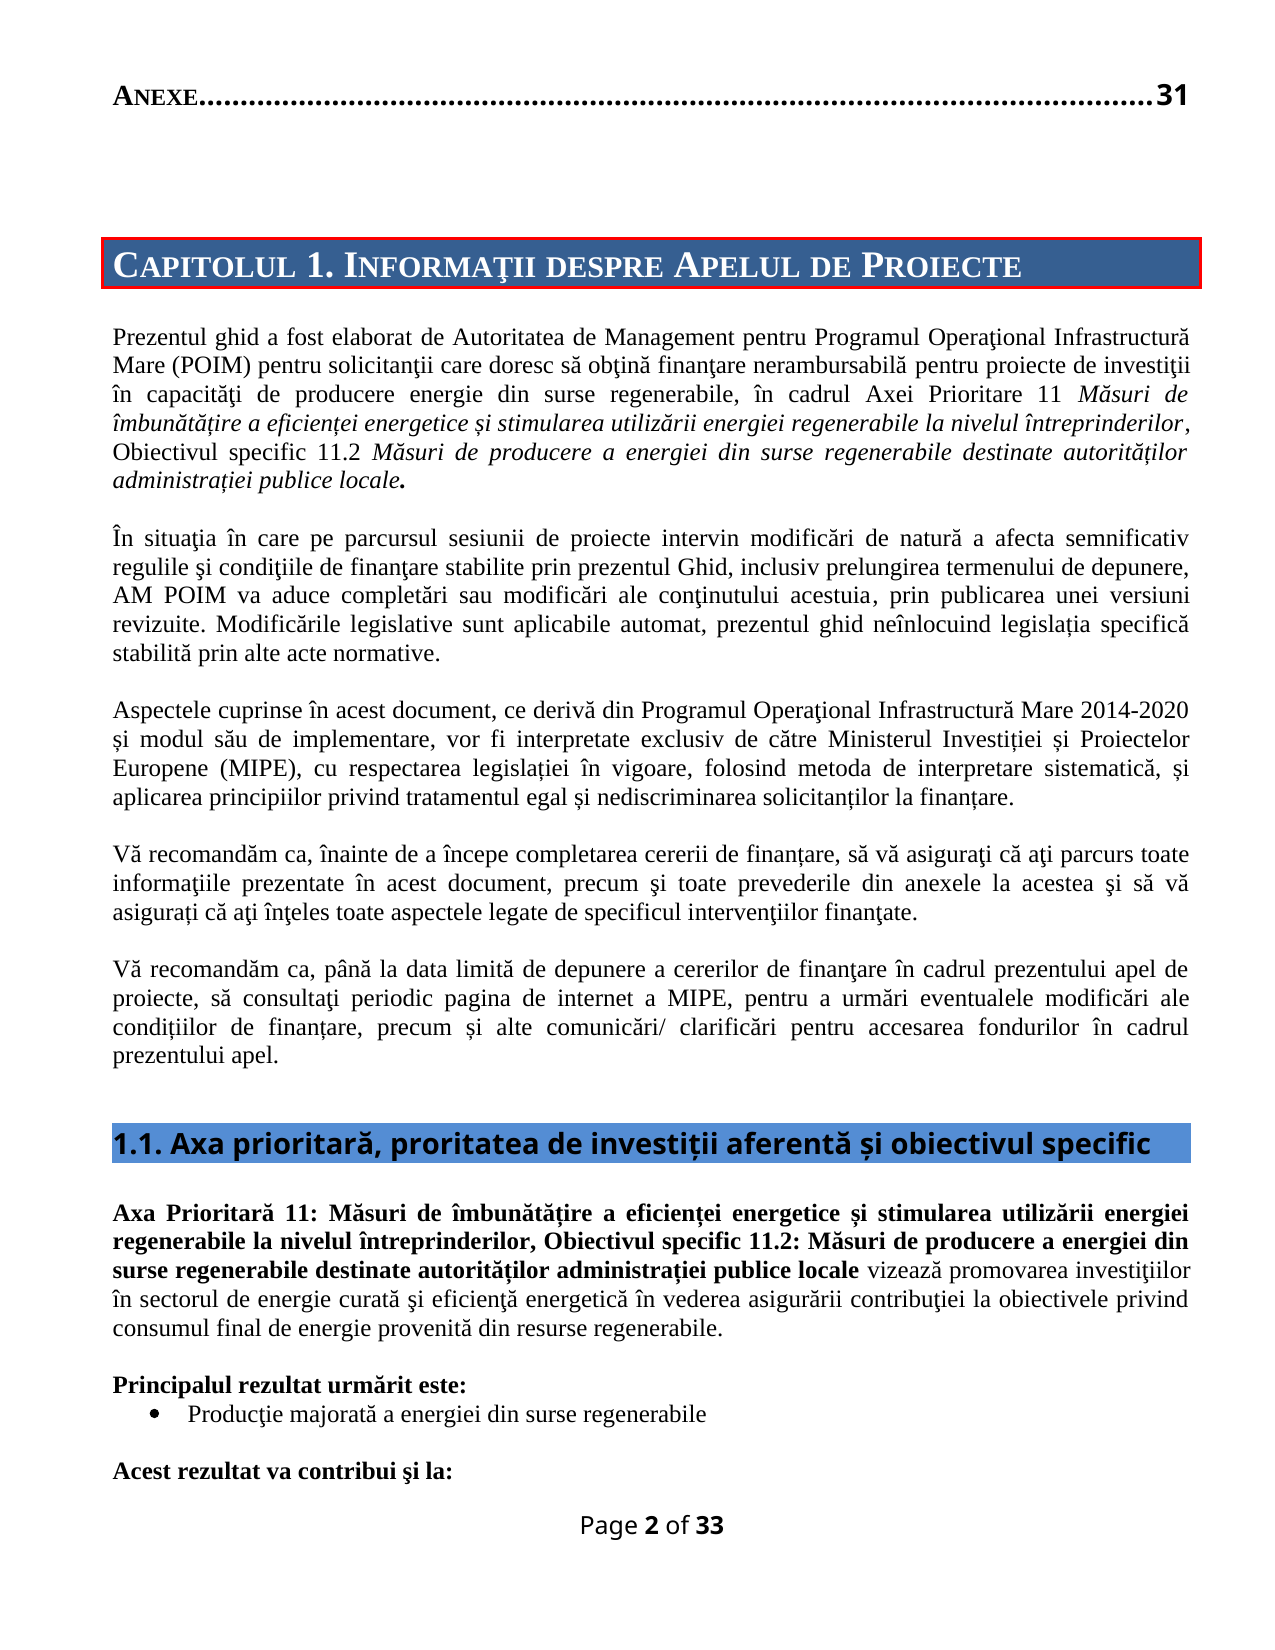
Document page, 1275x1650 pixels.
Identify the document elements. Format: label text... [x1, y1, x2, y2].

list Producţie majorată a energiei din surse regenerabile [150, 1399, 1191, 1428]
text Capitolul 1. Informaţii despre Apelul de Proiecte [104, 240, 1199, 286]
text Principalul rezultat urmărit este: [112, 1370, 1191, 1399]
text Axa Prioritară 11: Măsuri de îmbunătățire a eficienței energetice și stimularea utilizării energiei regenerabile la nivelul întreprinderilor, Obiectivul specific 11.2: Măsuri de producere a energiei din surse regenerabile destinate autorităților administrației publice locale vizează promovarea investiţiilor în sectorul de energie curată şi eficienţă energetică în vederea asigurării contribuţiei la obiectivele privind consumul final de energie provenită din resurse regenerabile. [112, 1198, 1191, 1341]
text Vă recomandăm ca, până la data limită de depunere a cererilor de finanţare în cadrul prezentului apel de proiecte, să consultaţi periodic pagina de internet a MIPE, pentru a urmări eventualele modificări ale condițiilor de finanțare, precum și alte comunicări/ clarificări pentru accesarea fondurilor în cadrul prezentului apel. [112, 954, 1191, 1069]
text Vă recomandăm ca, înainte de a începe completarea cererii de finanțare, să vă asiguraţi că aţi parcurs toate informaţiile prezentate în acest document, precum şi toate prevederile din anexele la acestea şi să vă asigurați că aţi înţeles toate aspectele legate de specificul intervenţiilor finanţate. [112, 839, 1191, 925]
text Acest rezultat va contribui şi la: [112, 1456, 1191, 1485]
text Prezentul ghid a fost elaborat de Autoritatea de Management pentru Programul Operaţional Infrastructură Mare (POIM) pentru solicitanţii care doresc să obţină finanţare nerambursabilă pentru proiecte de investiţii în capacităţi de producere energie din surse regenerabile, în cadrul Axei Prioritare 11 Măsuri de îmbunătățire a eficienței energetice și stimularea utilizării energiei regenerabile la nivelul întreprinderilor, Obiectivul specific 11.2 Măsuri de producere a energiei din surse regenerabile destinate autorităților administrației publice locale. [112, 322, 1191, 494]
text 1.1. Axa prioritară, proritatea de investiţii aferentă şi obiectivul specific [112, 1123, 1191, 1163]
text În situaţia în care pe parcursul sesiunii de proiecte intervin modificări de natură a afecta semnificativ regulile şi condiţiile de finanţare stabilite prin prezentul Ghid, inclusiv prelungirea termenului de depunere, AM POIM va aduce completări sau modificări ale conţinutului acestuia, prin publicarea unei versiuni revizuite. Modificările legislative sunt aplicabile automat, prezentul ghid neînlocuind legislația specifică stabilită prin alte acte normative. [112, 523, 1191, 667]
text Aspectele cuprinse în acest document, ce derivă din Programul Operaţional Infrastructură Mare 2014-2020 și modul său de implementare, vor fi interpretate exclusiv de către Ministerul Investiției și Proiectelor Europene (MIPE), cu respectarea legislației în vigoare, folosind metoda de interpretare sistematică, și aplicarea principiilor privind tratamentul egal și nediscriminarea solicitanților la finanțare. [112, 695, 1191, 810]
